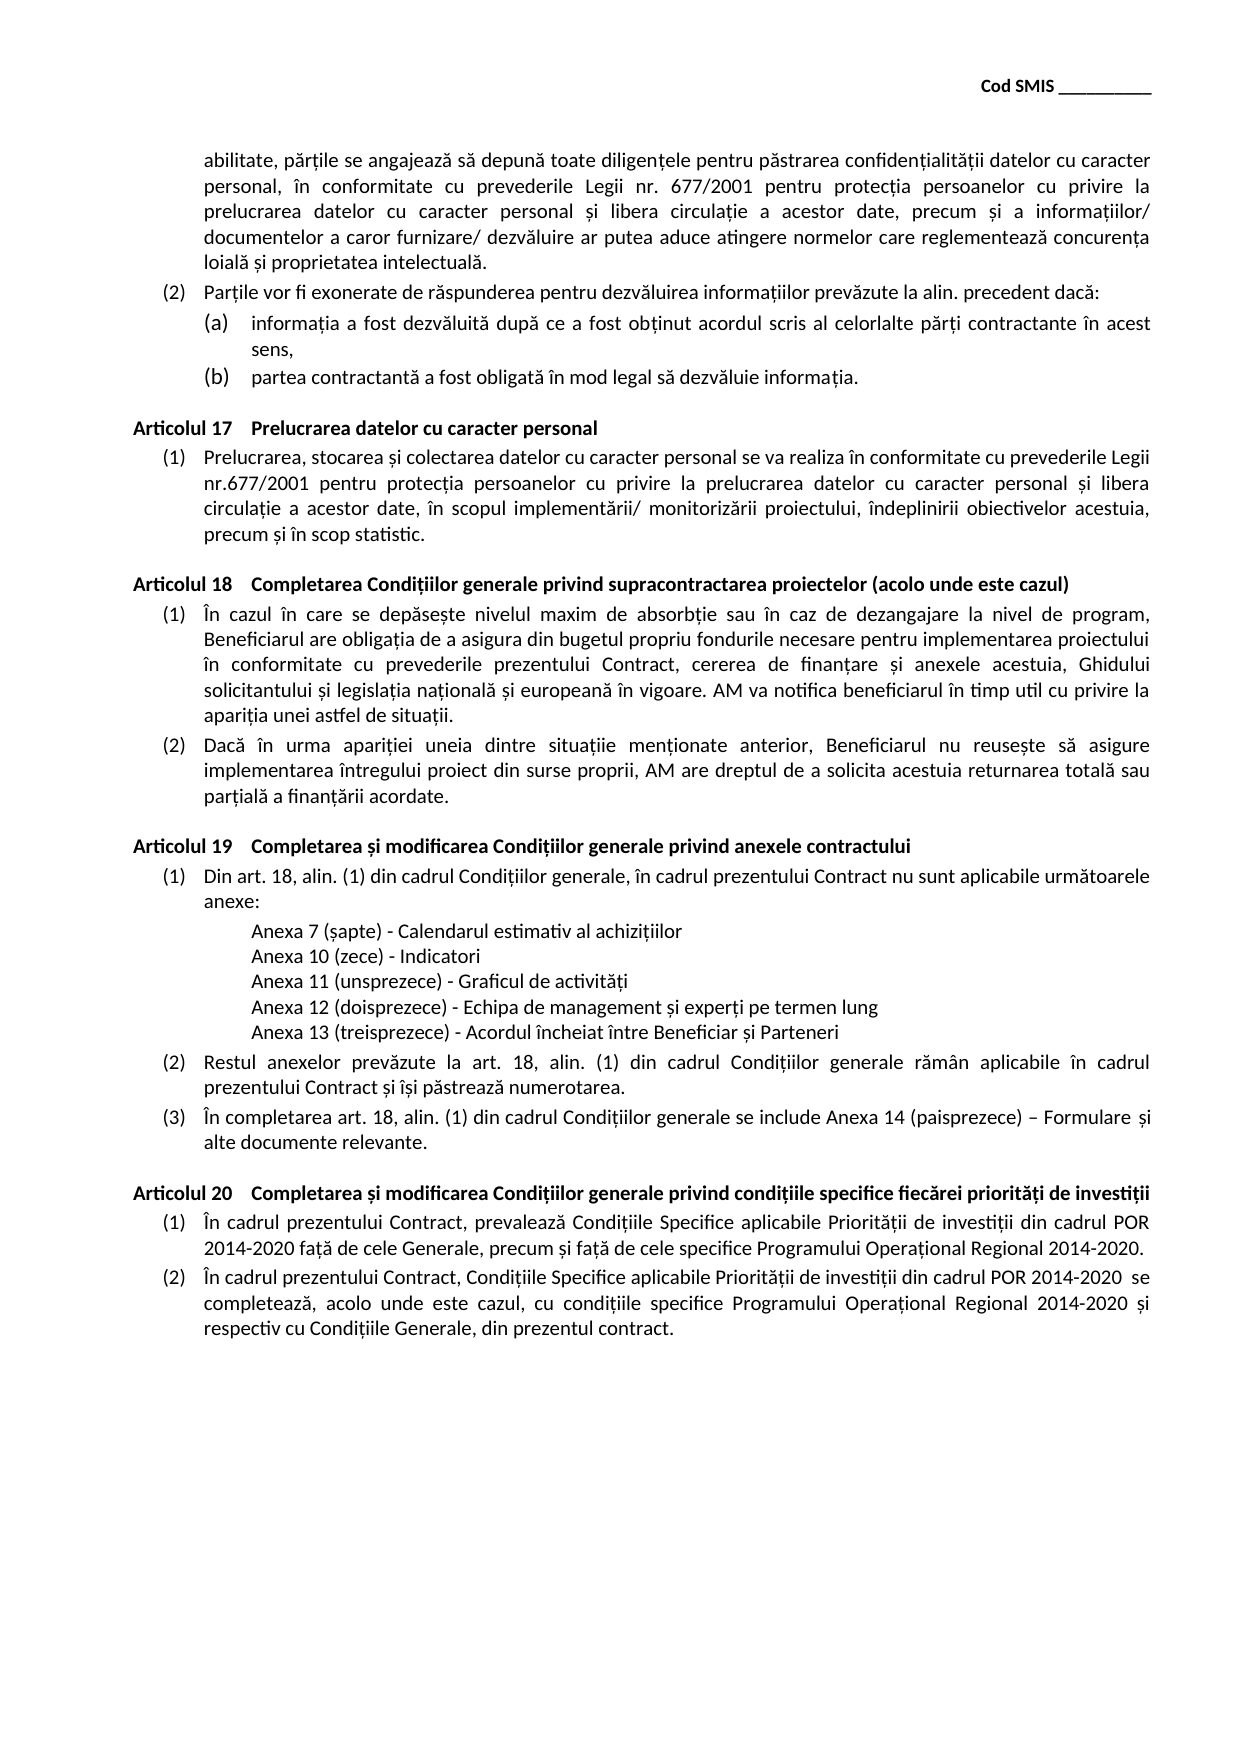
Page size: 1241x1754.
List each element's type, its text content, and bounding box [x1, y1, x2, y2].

text În completarea art. 18, alin. (1) din cadrul Condițiilor generale se include Anexa 14 (paisprezece) – Formulare şi alte documente relevante. [162, 1104, 1152, 1155]
text Restul anexelor prevăzute la art. 18, alin. (1) din cadrul Condițiilor generale rămân aplicabile în cadrul prezentului Contract și își păstrează numerotarea. [162, 1049, 1152, 1100]
text Din art. 18, alin. (1) din cadrul Condițiilor generale, în cadrul prezentului Contract nu sunt aplicabile următoarele anexe: [162, 863, 1152, 914]
list Anexa 7 (șapte) - Calendarul estimativ al achizițiilor [251, 918, 1152, 943]
text Parțile vor fi exonerate de răspunderea pentru dezvăluirea informațiilor prevăzute la alin. precedent dacă: [162, 279, 1152, 304]
text Dacă în urma apariției uneia dintre situațiie menționate anterior, Beneficiarul nu reusește să asigure implementarea întregului proiect din surse proprii, AM are dreptul de a solicita acestuia returnarea totală sau parțială a finanțării acordate. [162, 732, 1152, 808]
list Anexa 12 (doisprezece) - Echipa de management și experți pe termen lung [251, 994, 1152, 1019]
text informaţia a fost dezvăluită după ce a fost obţinut acordul scris al celorlalte părţi contractante în acest sens, [204, 308, 1152, 362]
text Completarea și modificarea Condițiilor generale privind condițiile specifice fiecărei priorități de investiții [133, 1180, 1152, 1205]
list Anexa 13 (treisprezece) - Acordul încheiat între Beneficiar și Parteneri [251, 1019, 1152, 1045]
text partea contractantă a fost obligată în mod legal să dezvăluie informaţia. [204, 362, 1152, 390]
text Completarea și modificarea Condițiilor generale privind anexele contractului [133, 833, 1152, 859]
text Prelucrarea datelor cu caracter personal [133, 415, 1152, 440]
list Anexa 10 (zece) - Indicatori [251, 943, 1152, 969]
list Anexa 11 (unsprezece) - Graficul de activități [251, 969, 1152, 994]
text În cazul în care se depăsește nivelul maxim de absorbție sau în caz de dezangajare la nivel de program, Beneficiarul are obligația de a asigura din bugetul propriu fondurile necesare pentru implementarea proiectului în conformitate cu prevederile prezentului Contract, cererea de finanțare și anexele acestuia, Ghidului solicitantului și legislația națională și europeană în vigoare. AM va notifica beneficiarul în timp util cu privire la apariția unei astfel de situații. [162, 601, 1152, 728]
text În cadrul prezentului Contract, prevalează Condițiile Specifice aplicabile Priorității de investiții din cadrul POR 2014-2020 față de cele Generale, precum și față de cele specifice Programului Operațional Regional 2014-2020. [162, 1209, 1152, 1260]
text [162, 148, 1152, 275]
text Completarea Condițiilor generale privind supracontractarea proiectelor (acolo unde este cazul) [133, 571, 1152, 597]
text În cadrul prezentului Contract, Condițiile Specifice aplicabile Priorității de investiții din cadrul POR 2014-2020 se completează, acolo unde este cazul, cu condițiile specifice Programului Operațional Regional 2014-2020 și respectiv cu Condițiile Generale, din prezentul contract. [162, 1264, 1152, 1341]
text Prelucrarea, stocarea și colectarea datelor cu caracter personal se va realiza în conformitate cu prevederile Legii nr.677/2001 pentru protecția persoanelor cu privire la prelucrarea datelor cu caracter personal și libera circulație a acestor date, în scopul implementării/ monitorizării proiectului, îndeplinirii obiectivelor acestuia, precum și în scop statistic. [162, 444, 1152, 546]
